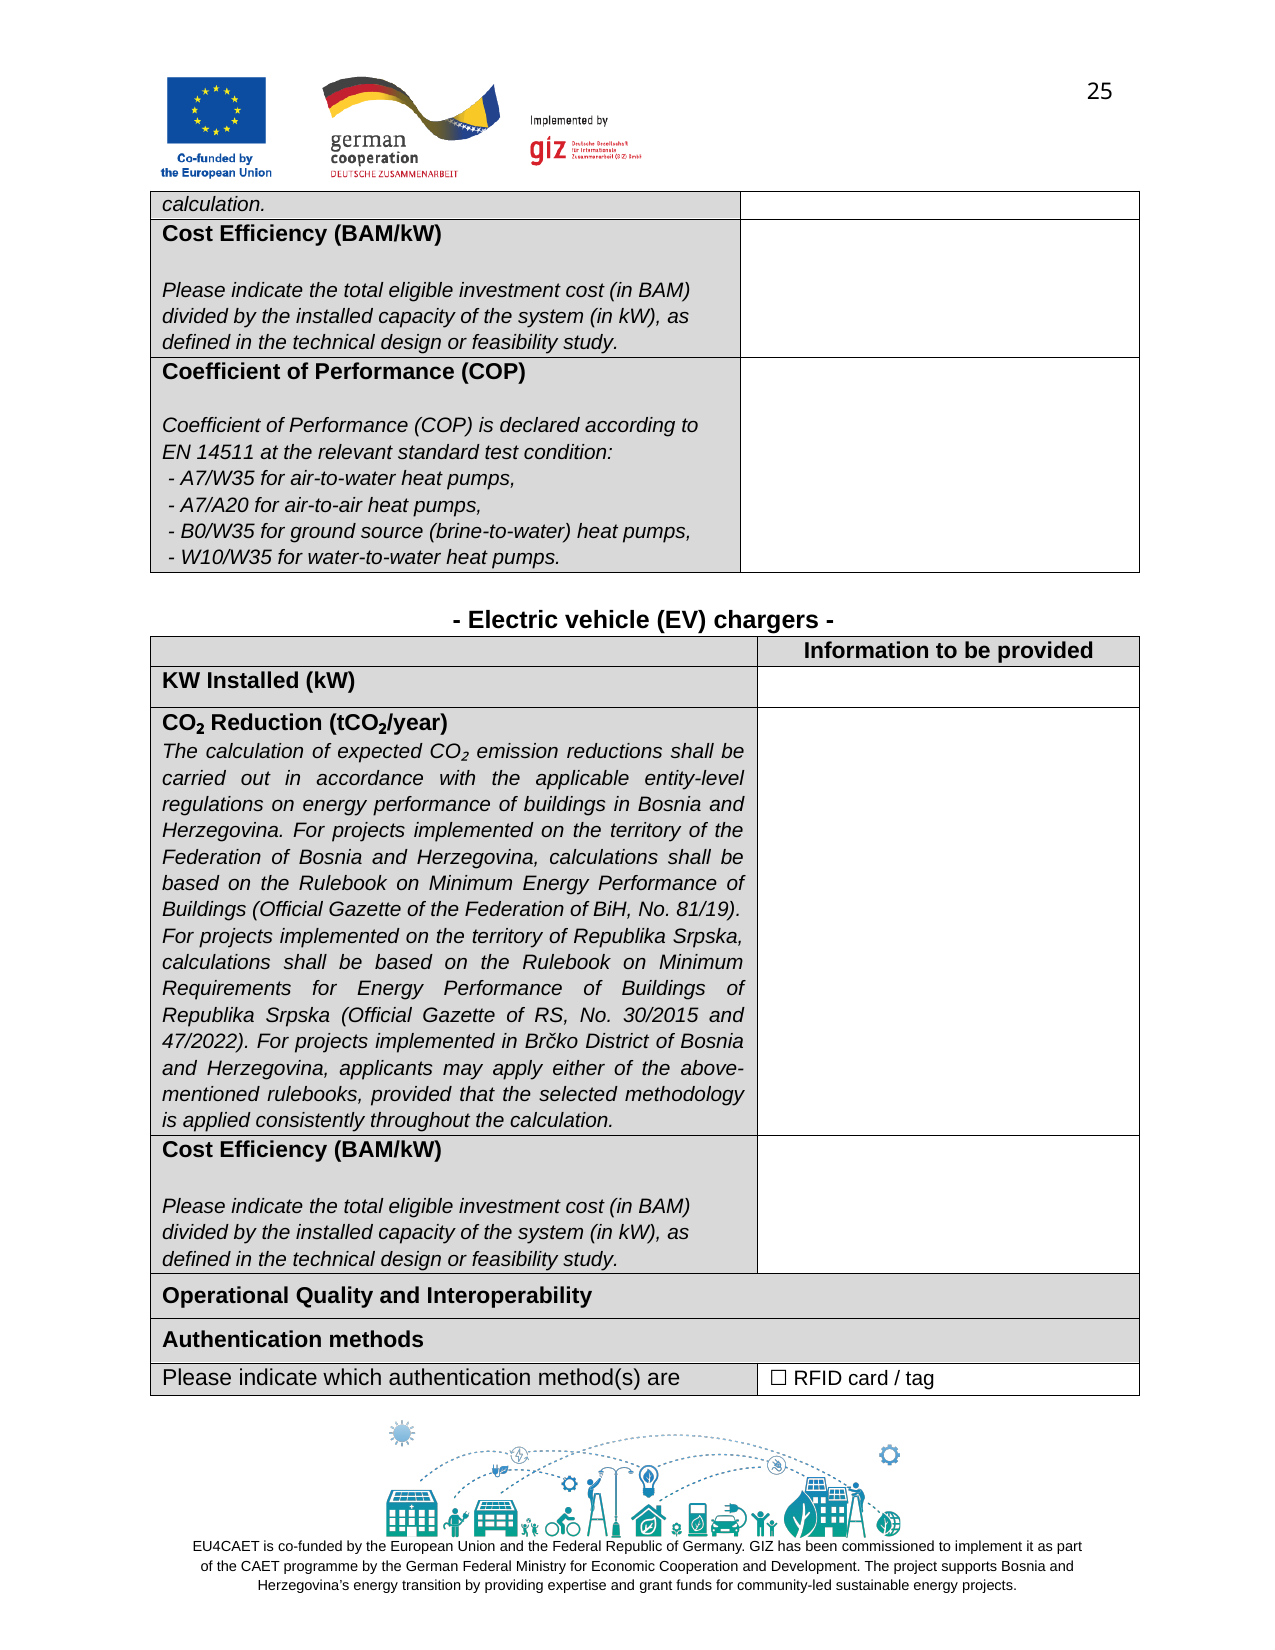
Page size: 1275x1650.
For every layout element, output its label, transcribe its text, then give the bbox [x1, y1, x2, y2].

table_cell Authentication methods [151, 1319, 1139, 1362]
table_cell [741, 358, 1139, 572]
text - Electric vehicle (EV) chargers - [150, 605, 1137, 633]
table_header [151, 637, 757, 666]
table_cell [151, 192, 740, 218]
table_cell Cost Efficiency (BAM/kW) Please indicate the total eligible investment cost (in BAM) divided by the installed capacity of the system (in kW), as defined in the technical design or feasibility study. [151, 1136, 757, 1273]
table_cell [741, 220, 1139, 357]
picture [386, 1420, 901, 1538]
table_cell Please indicate which authentication method(s) are supported by the proposed EV charging solution (tick all that apply): [151, 1364, 757, 1395]
table_cell Cost Efficiency (BAM/kW) Please indicate the total eligible investment cost (in BAM) divided by the installed capacity of the system (in kW), as defined in the technical design or feasibility study. [151, 220, 740, 357]
table_header Information to be provided [758, 637, 1139, 666]
picture [160, 75, 642, 179]
table_cell [758, 667, 1139, 707]
table_cell KW Installed (kW) [151, 667, 757, 707]
table_cell Coefficient of Performance (COP) Coefficient of Performance (COP) is declared according to EN 14511 at the relevant standard test condition: - A7/W35 for air-to-water heat pumps, - A7/A20 for air-to-air heat pumps, - B0/W35 for ground source (brine-to-water) heat pumps, - W10/W35 for water-to-water heat pumps. [151, 358, 740, 572]
table_cell Operational Quality and Interoperability [151, 1274, 1139, 1318]
table_cell [758, 1136, 1139, 1273]
table_cell [758, 708, 1139, 1135]
table_cell RFID card / tag PIN code Local user profile App-based (mobile or web) access Other (please specify): [758, 1364, 1139, 1395]
table_cell [741, 192, 1139, 218]
